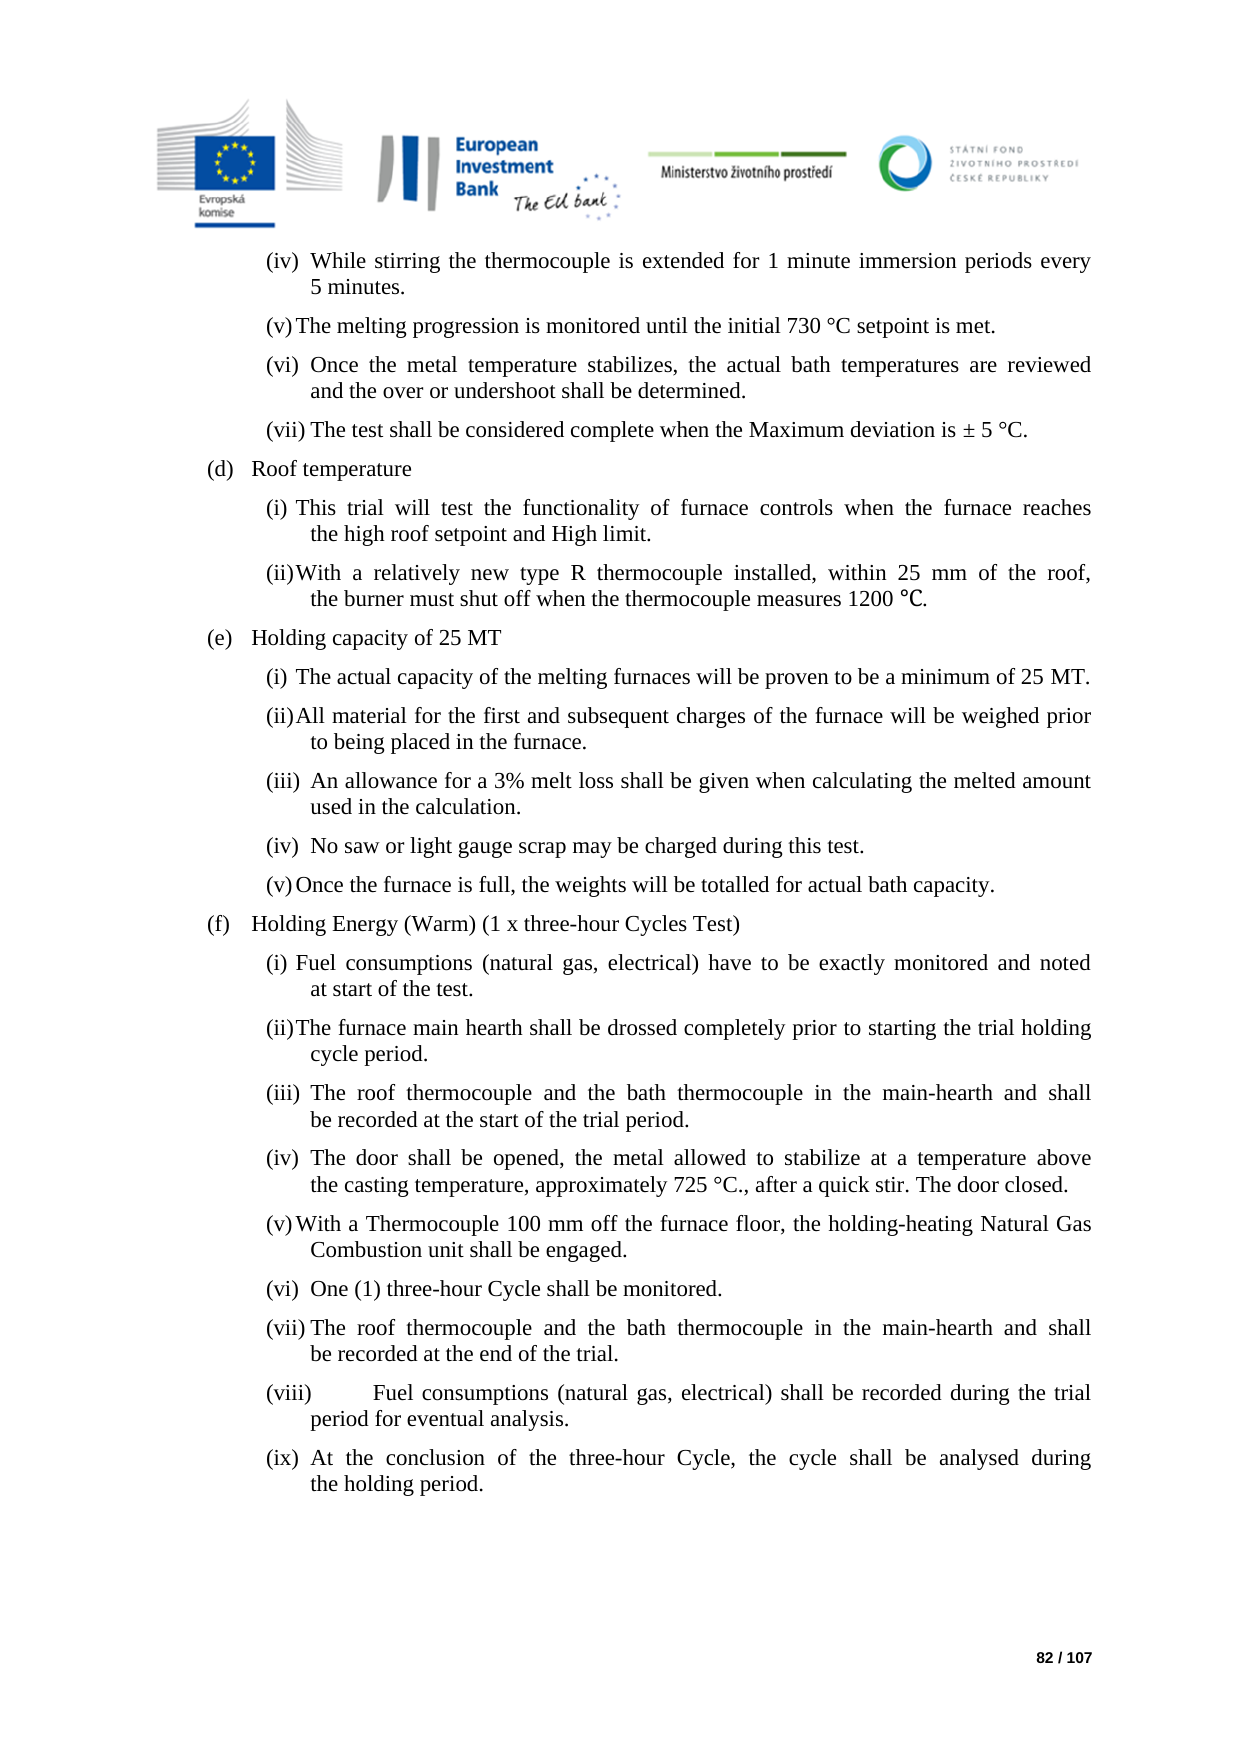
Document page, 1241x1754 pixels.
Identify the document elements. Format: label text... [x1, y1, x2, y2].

text The actual capacity of the melting furnaces will be proven to be a minimum of 25 MT. [266, 663, 1092, 689]
text The roof thermocouple and the bath thermocouple in the main-hearth and shall be recorded at the start of the trial period. [266, 1079, 1092, 1132]
text All material for the first and subsequent charges of the furnace will be weighed prior to being placed in the furnace. [266, 702, 1092, 754]
text An allowance for a 3% melt loss shall be given when calculating the melted amount used in the calculation. [266, 767, 1092, 820]
text While stirring the thermocouple is extended for 1 minute immersion periods every 5 minutes. [266, 247, 1092, 299]
text The melting progression is monitored until the initial 730 °C setpoint is met. [266, 312, 1092, 338]
text Roof temperature [207, 455, 1092, 481]
text The furnace main hearth shall be drossed completely prior to starting the trial holding cycle period. [266, 1014, 1092, 1067]
text Holding capacity of 25 MT [207, 624, 1092, 651]
text Fuel consumptions (natural gas, electrical) have to be exactly monitored and noted at start of the test. [266, 949, 1092, 1002]
text With a relatively new type R thermocouple installed, within 25 mm of the roof, the burner must shut off when the thermocouple measures 1200 ℃. [266, 559, 1092, 612]
text This trial will test the functionality of furnace controls when the furnace reaches the high roof setpoint and High limit. [266, 494, 1092, 546]
text The roof thermocouple and the bath thermocouple in the main-hearth and shall be recorded at the end of the trial. [266, 1314, 1092, 1366]
text No saw or light gauge scrap may be charged during this test. [266, 832, 1092, 859]
text Fuel consumptions (natural gas, electrical) shall be recorded during the trial period for eventual analysis. [266, 1379, 1092, 1432]
text At the conclusion of the three-hour Cycle, the cycle shall be analysed during the holding period. [266, 1444, 1092, 1497]
picture [147, 87, 1093, 235]
text The door shall be opened, the metal allowed to stabilize at a temperature above the casting temperature, approximately 725 °C., after a quick stir. The door closed. [266, 1144, 1092, 1197]
text The test shall be considered complete when the Maximum deviation is ± 5 °C. [266, 416, 1092, 442]
text Once the furnace is full, the weights will be totalled for actual bath capacity. [266, 871, 1092, 897]
text Holding Energy (Warm) (1 x three-hour Cycles Test) [207, 910, 1092, 936]
text Once the metal temperature stabilizes, the actual bath temperatures are reviewed and the over or undershoot shall be determined. [266, 351, 1092, 403]
text With a Thermocouple 100 mm off the furnace floor, the holding-heating Natural Gas Combustion unit shall be engaged. [266, 1210, 1092, 1262]
text One (1) three-hour Cycle shall be monitored. [266, 1275, 1092, 1301]
